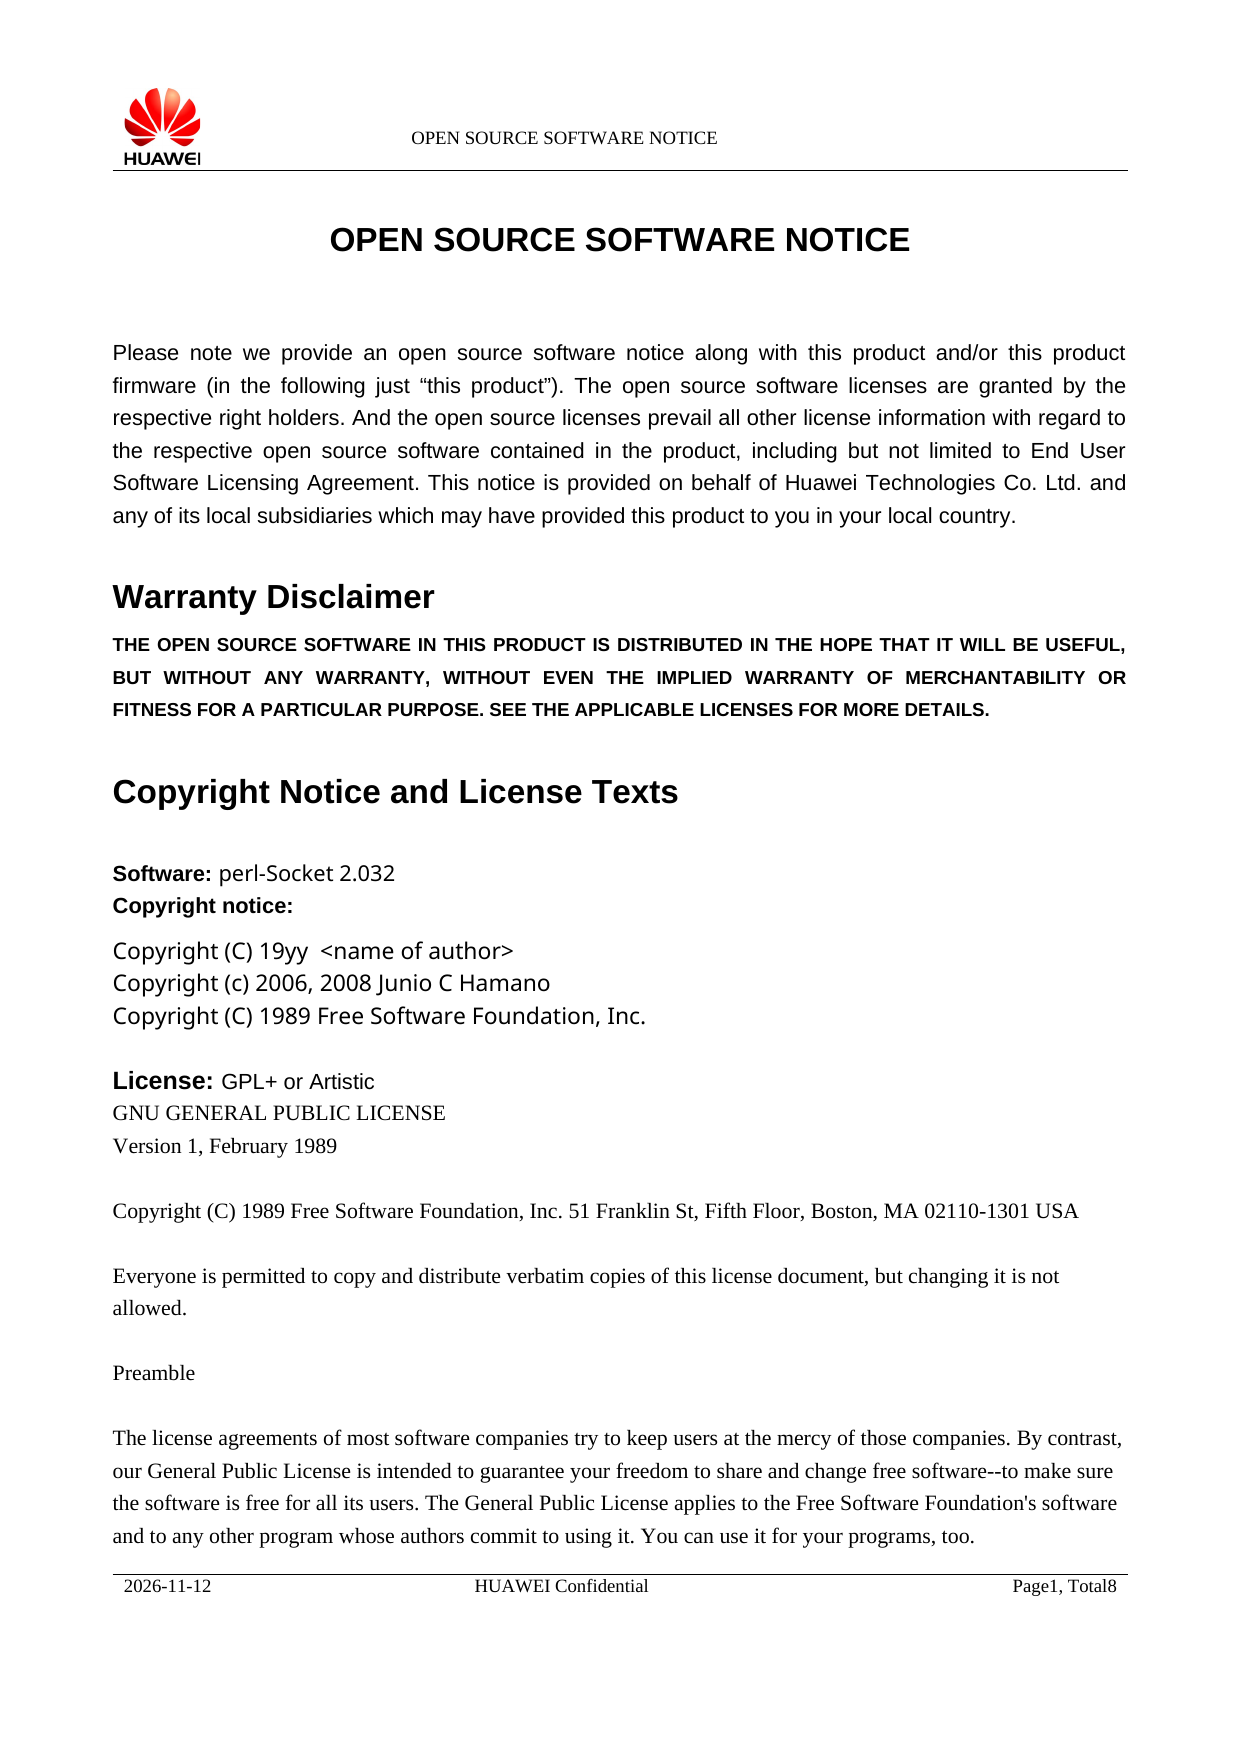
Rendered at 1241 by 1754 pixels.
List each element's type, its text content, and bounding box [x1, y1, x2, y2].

text Warranty Disclaimer [112, 564, 1128, 629]
text License: GPL+ or Artistic [112, 1064, 1128, 1096]
text OPEN SOURCE SOFTWARE NOTICE [112, 206, 1128, 271]
text Copyright Notice and License Texts [112, 759, 1128, 824]
text Copyright (C) 19yy <name of author> Copyright (c) 2006, 2008 Junio C Hamano Copyright (C) 1989 Free Software Foundation, Inc. [112, 934, 1128, 1064]
title Software: perl-Socket 2.032 [112, 856, 1128, 889]
text Please note we provide an open source software notice along with this product and/or this product firmware (in the following just “this product”). The open source software licenses are granted by the respective right holders. And the open source licenses prevail all other license information with regard to the respective open source software contained in the product, including but not limited to End User Software Licensing Agreement. This notice is provided on behalf of Huawei Technologies Co. Ltd. and any of its local subsidiaries which may have provided this product to you in your local country. [112, 336, 1128, 531]
text Copyright notice: [112, 889, 1128, 921]
text The open source software in this product is distributed in the hope that it will be useful, but WITHOUT ANY WARRANTY, without even the implied warranty of MERCHANTABILITY or FITNESS FOR A PARTICULAR PURPOSE. See the applicable licenses for more details. [112, 629, 1128, 726]
picture [124, 88, 201, 165]
